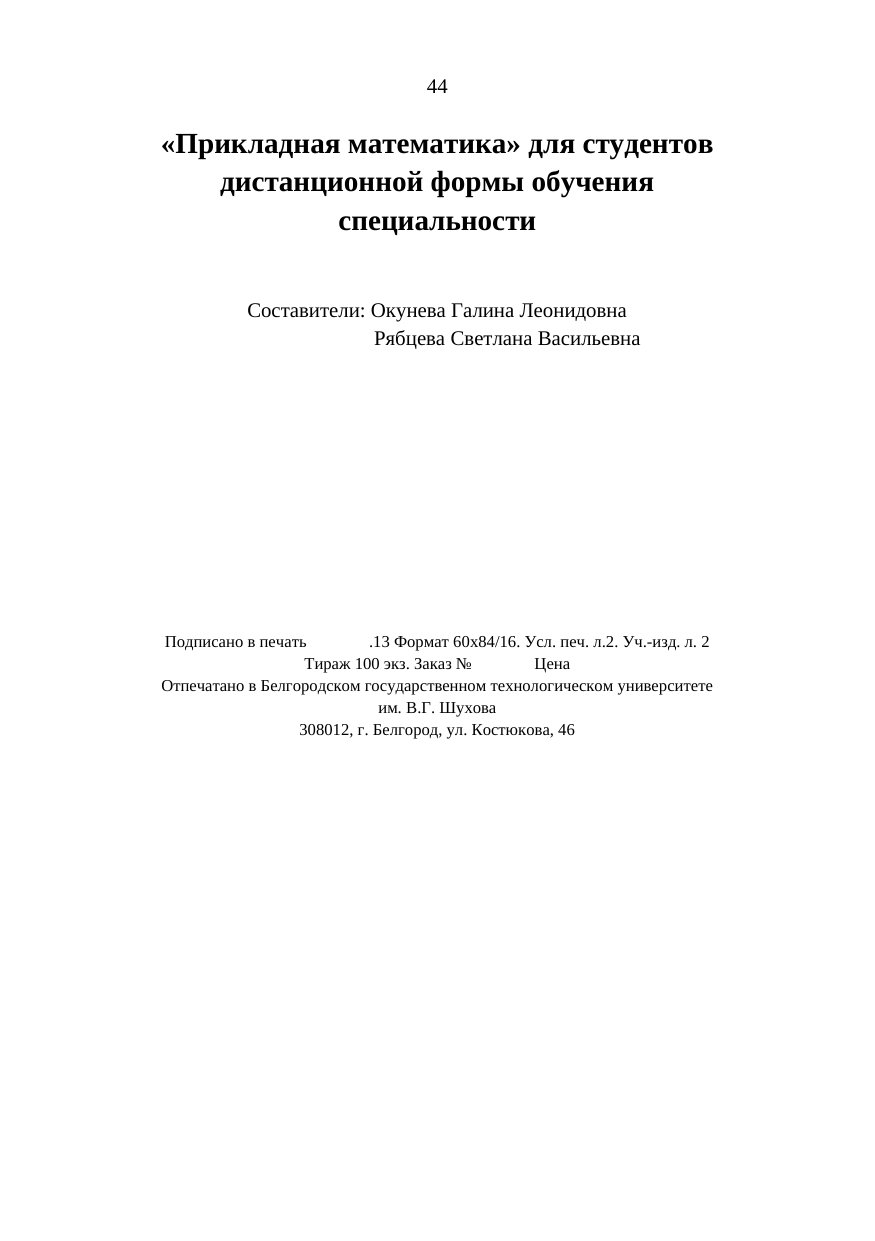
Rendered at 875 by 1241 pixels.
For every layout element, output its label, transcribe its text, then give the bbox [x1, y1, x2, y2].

text Составители: Окунева Галина Леонидовна [118, 298, 756, 322]
text Тираж 100 экз. Заказ № Цена [118, 654, 756, 673]
text Отпечатано в Белгородском государственном технологическом университете [118, 676, 756, 695]
text «Прикладная математика» для студентов дистанционной формы обучения специальности [118, 126, 756, 237]
text 308012, г. Белгород, ул. Костюкова, 46 [118, 720, 756, 739]
text им. В.Г. Шухова [118, 698, 756, 717]
text Рябцева Светлана Васильевна [118, 326, 756, 350]
text Подписано в печать .13 Формат 60x84/16. Усл. печ. л.2. Уч.-изд. л. 2 [118, 632, 756, 651]
